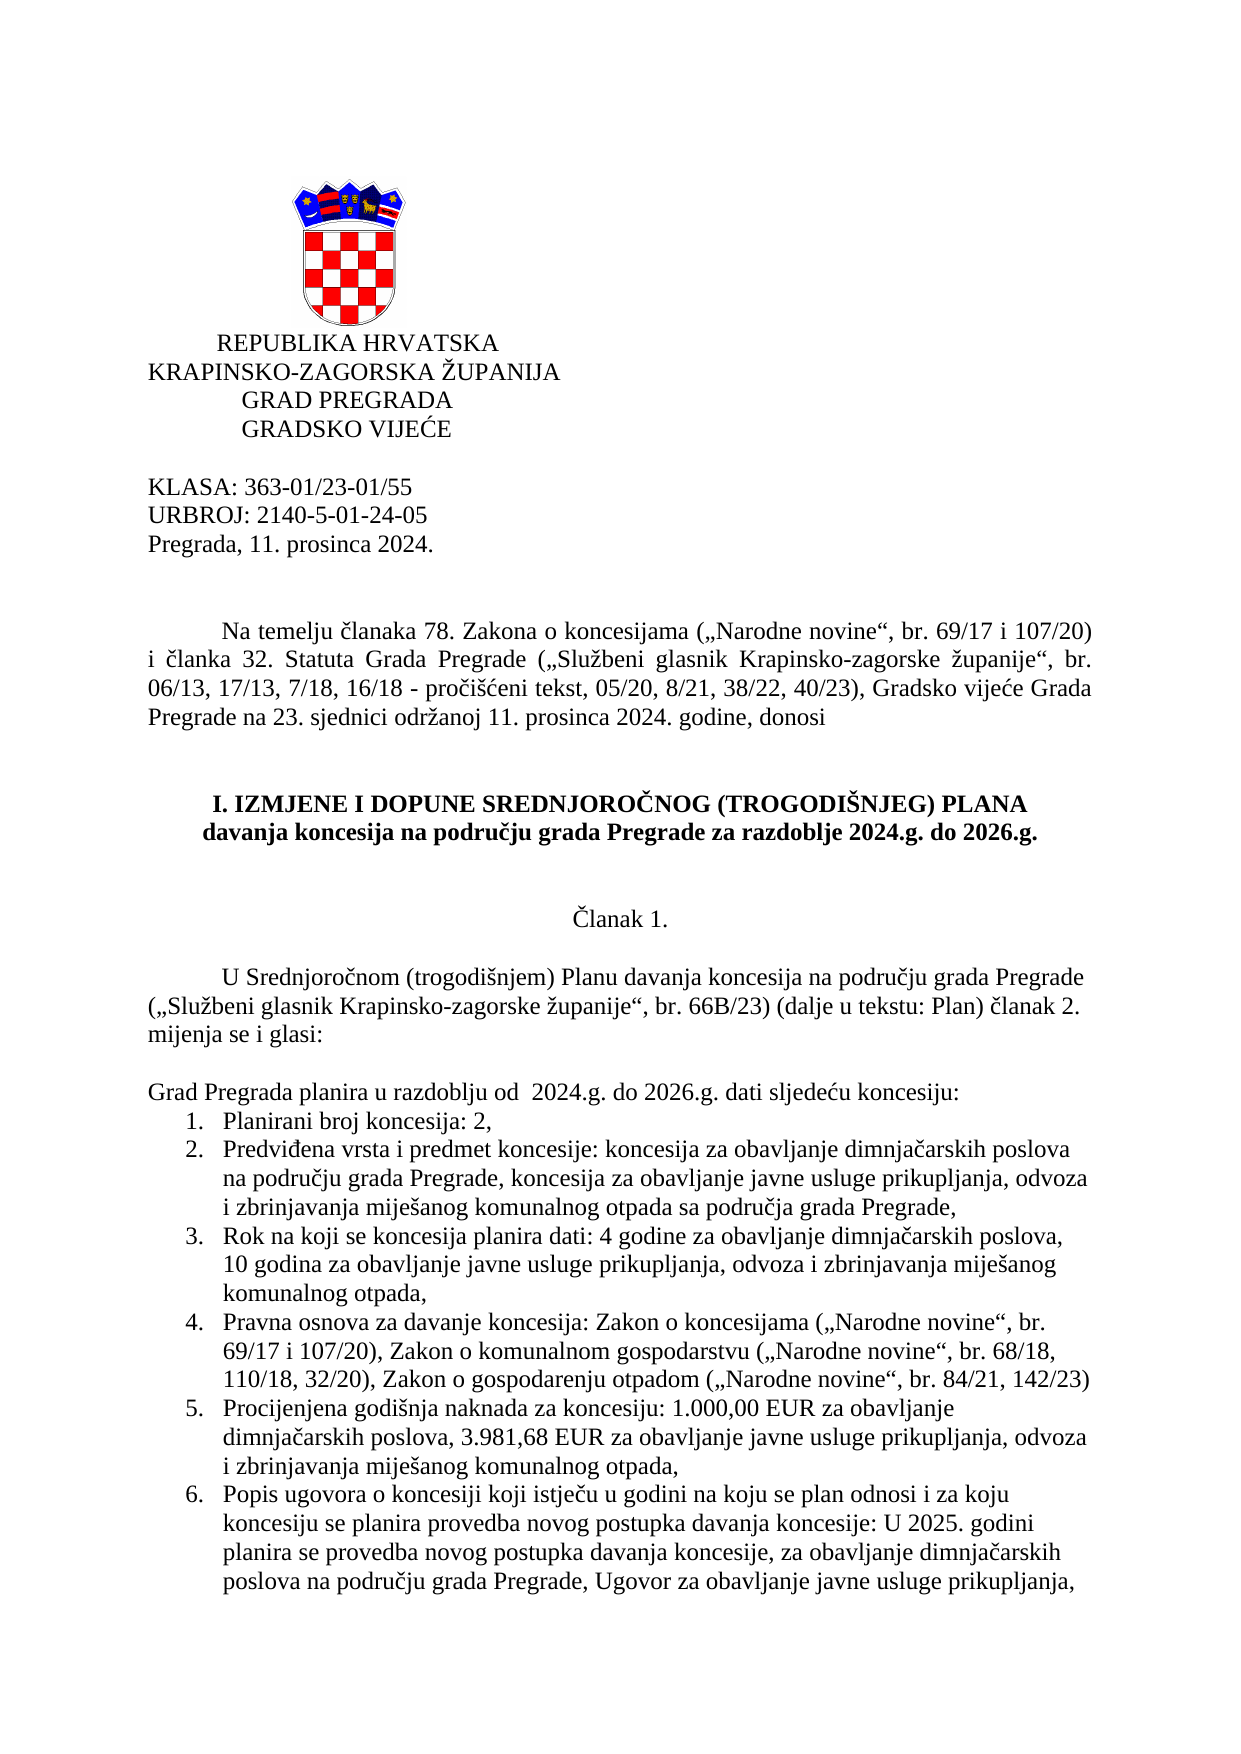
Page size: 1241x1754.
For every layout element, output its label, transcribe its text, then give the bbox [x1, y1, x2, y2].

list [185, 1479, 1093, 1594]
text REPUBLIKA HRVATSKA [148, 328, 1093, 357]
list Planirani broj koncesija: 2, [185, 1106, 1093, 1134]
text GRADSKO VIJEĆE [148, 414, 1093, 443]
text davanja koncesija na području grada Pregrade za razdoblje 2024.g. do 2026.g. [148, 817, 1093, 846]
text GRAD PREGRADA [148, 385, 1093, 414]
text Na temelju članaka 78. Zakona o koncesijama („Narodne novine“, br. 69/17 i 107/20) i članka 32. Statuta Grada Pregrade („Službeni glasnik Krapinsko-zagorske županije“, br. 06/13, 17/13, 7/18, 16/18 - pročišćeni tekst, 05/20, 8/21, 38/22, 40/23), Gradsko vijeće Grada Pregrade na 23. sjednici održanoj 11. prosinca 2024. godine, donosi [148, 616, 1093, 731]
text Pregrada, 11. prosinca 2024. [148, 529, 1093, 558]
text Članak 1. [148, 904, 1093, 933]
text URBROJ: 2140-5-01-24-05 [148, 500, 1093, 529]
text I. IZMJENE I DOPUNE SREDNJOROČNOG (TROGODIŠNJEG) PLANA [148, 789, 1093, 817]
text KRAPINSKO-ZAGORSKA ŽUPANIJA [148, 357, 1093, 385]
list Pravna osnova za davanje koncesija: Zakon o koncesijama („Narodne novine“, br. 69/17 i 107/20), Zakon o komunalnom gospodarstvu („Narodne novine“, br. 68/18, 110/18, 32/20), Zakon o gospodarenju otpadom („Narodne novine“, br. 84/21, 142/23) [185, 1307, 1093, 1393]
list Rok na koji se koncesija planira dati: 4 godine za obavljanje dimnjačarskih poslova, 10 godina za obavljanje javne usluge prikupljanja, odvoza i zbrinjavanja miješanog komunalnog otpada, [185, 1221, 1093, 1307]
text KLASA: 363-01/23-01/55 [148, 472, 1093, 500]
text Grad Pregrada planira u razdoblju od 2024.g. do 2026.g. dati sljedeću koncesiju: [148, 1077, 1093, 1106]
list Procijenjena godišnja naknada za koncesiju: 1.000,00 EUR za obavljanje dimnjačarskih poslova, 3.981,68 EUR za obavljanje javne usluge prikupljanja, odvoza i zbrinjavanja miješanog komunalnog otpada, [185, 1393, 1093, 1479]
list Predviđena vrsta i predmet koncesije: koncesija za obavljanje dimnjačarskih poslova na području grada Pregrade, koncesija za obavljanje javne usluge prikupljanja, odvoza i zbrinjavanja miješanog komunalnog otpada sa područja grada Pregrade, [185, 1134, 1093, 1221]
text U Srednjoročnom (trogodišnjem) Planu davanja koncesija na području grada Pregrade („Službeni glasnik Krapinsko-zagorske županije“, br. 66B/23) (dalje u tekstu: Plan) članak 2. mijenja se i glasi: [148, 962, 1093, 1048]
picture [291, 176, 407, 328]
